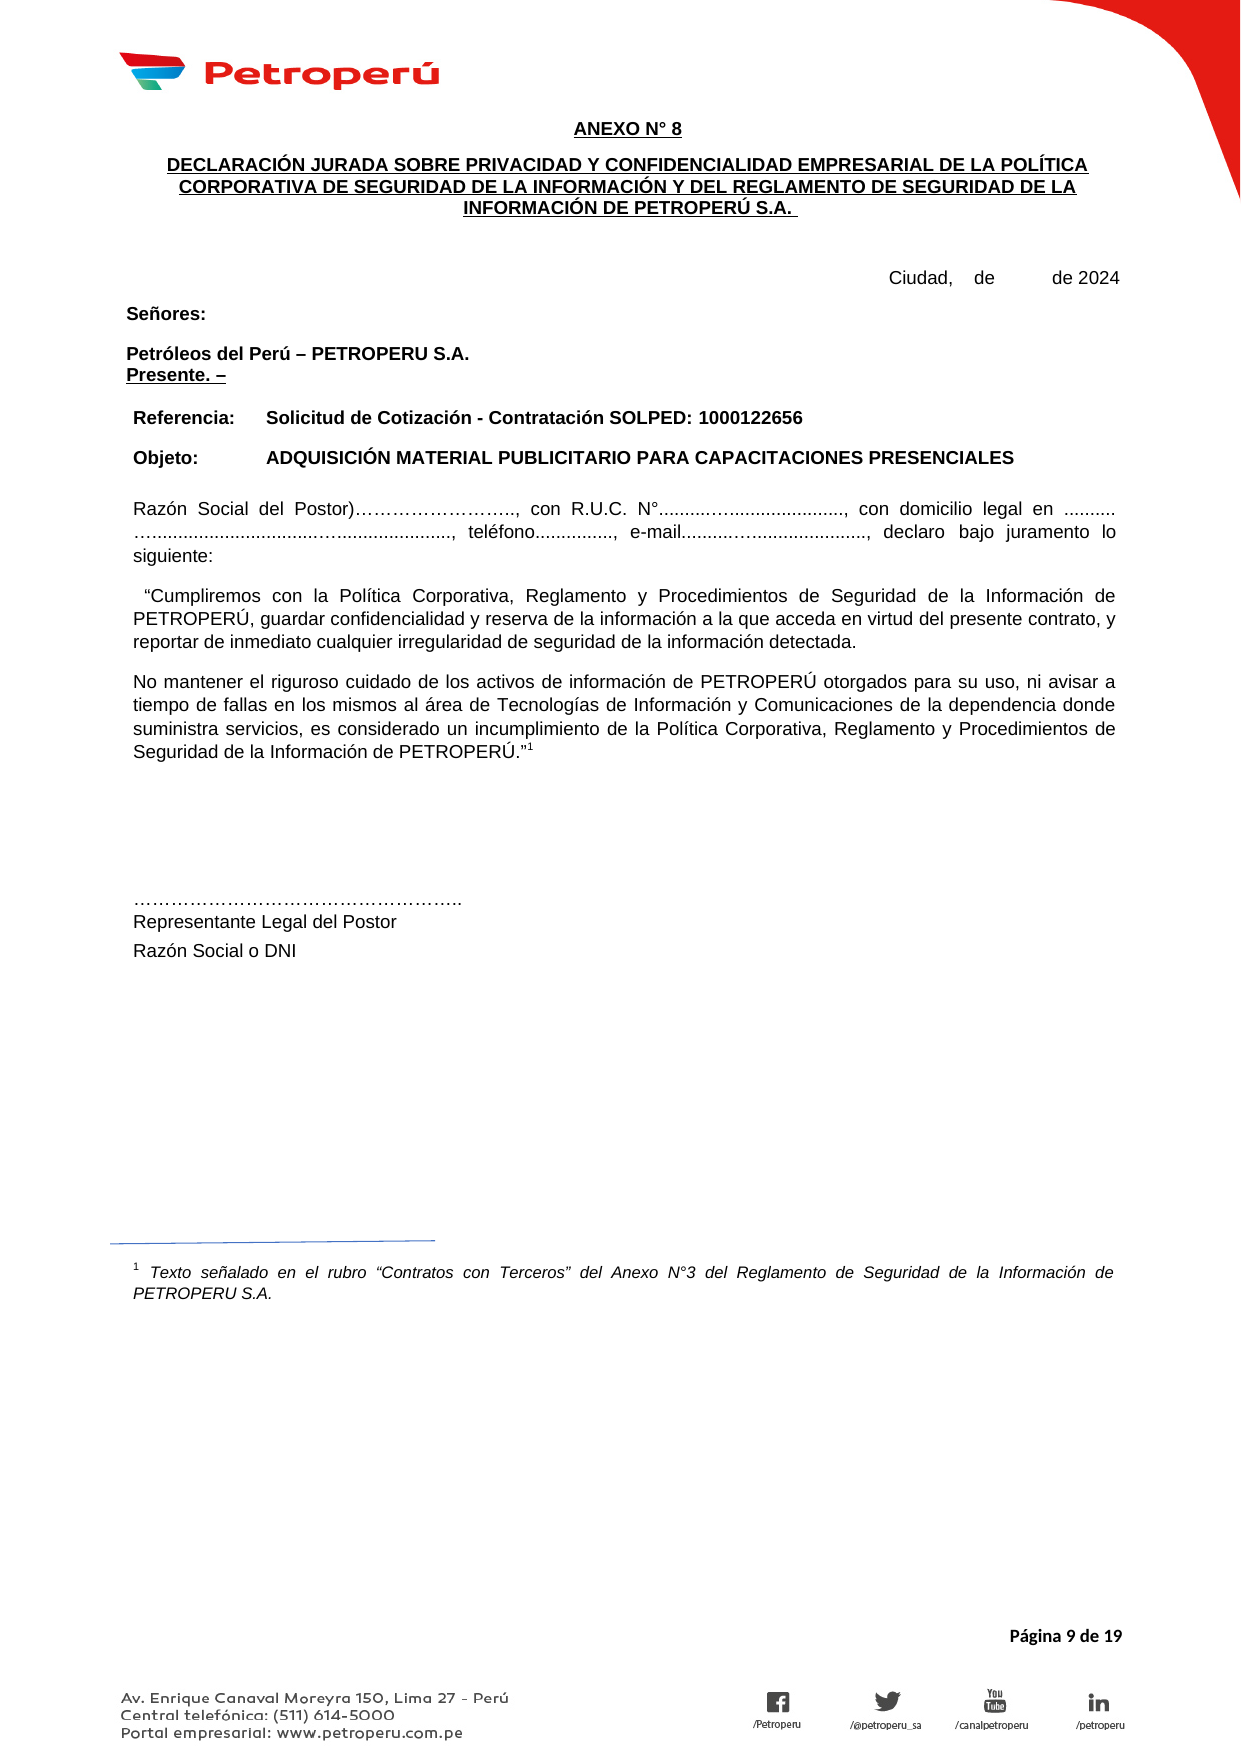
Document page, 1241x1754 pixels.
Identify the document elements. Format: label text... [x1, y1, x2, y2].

text Representante Legal del Postor [133, 911, 1122, 932]
text DECLARACIÓN JURADA SOBRE PRIVACIDAD Y CONFIDENCIALIDAD EMPRESARIAL DE LA POLÍTICA CORPORATIVA DE SEGURIDAD DE LA INFORMACIÓN Y DEL REGLAMENTO DE SEGURIDAD DE LA INFORMACIÓN DE PETROPERÚ S.A. [133, 154, 1122, 219]
text Objeto: ADQUISICIÓN MATERIAL PUBLICITARIO PARA CAPACITACIONES PRESENCIALES [133, 447, 1122, 469]
text Razón Social del Postor)…………………….., con R.U.C. N°..........…......................, con domicilio legal en ..........…................................…......................, teléfono..............., e-mail..........…......................, declaro bajo juramento lo siguiente: [133, 498, 1117, 566]
text 1 Texto señalado en el rubro “Contratos con Terceros” del Anexo N°3 del Reglamento de Seguridad de la Información de PETROPERU S.A. [133, 1261, 1117, 1303]
text ANEXO N° 8 [133, 118, 1122, 140]
text Razón Social o DNI [133, 940, 1122, 962]
picture [1, 0, 1241, 209]
picture [2, 1680, 1241, 1754]
text Petróleos del Perú – PETROPERU S.A. [126, 342, 1120, 364]
text Presente. – [126, 364, 1120, 386]
text …………………………………………….. [133, 888, 1122, 909]
text Referencia: Solicitud de Cotización - Contratación SOLPED: 1000122656 [133, 407, 1122, 429]
text Señores: [126, 303, 1120, 324]
text No mantener el riguroso cuidado de los activos de información de PETROPERÚ otorgados para su uso, ni avisar a tiempo de fallas en los mismos al área de Tecnologías de Información y Comunicaciones de la dependencia donde suministra servicios, es considerado un incumplimiento de la Política Corporativa, Reglamento y Procedimientos de Seguridad de la Información de PETROPERÚ.”1 [133, 671, 1117, 762]
text “Cumpliremos con la Política Corporativa, Reglamento y Procedimientos de Seguridad de la Información de PETROPERÚ, guardar confidencialidad y reserva de la información a la que acceda en virtud del presente contrato, y reportar de inmediato cualquier irregularidad de seguridad de la información detectada. [133, 584, 1117, 652]
text Ciudad, de de 2024 [724, 267, 1120, 288]
